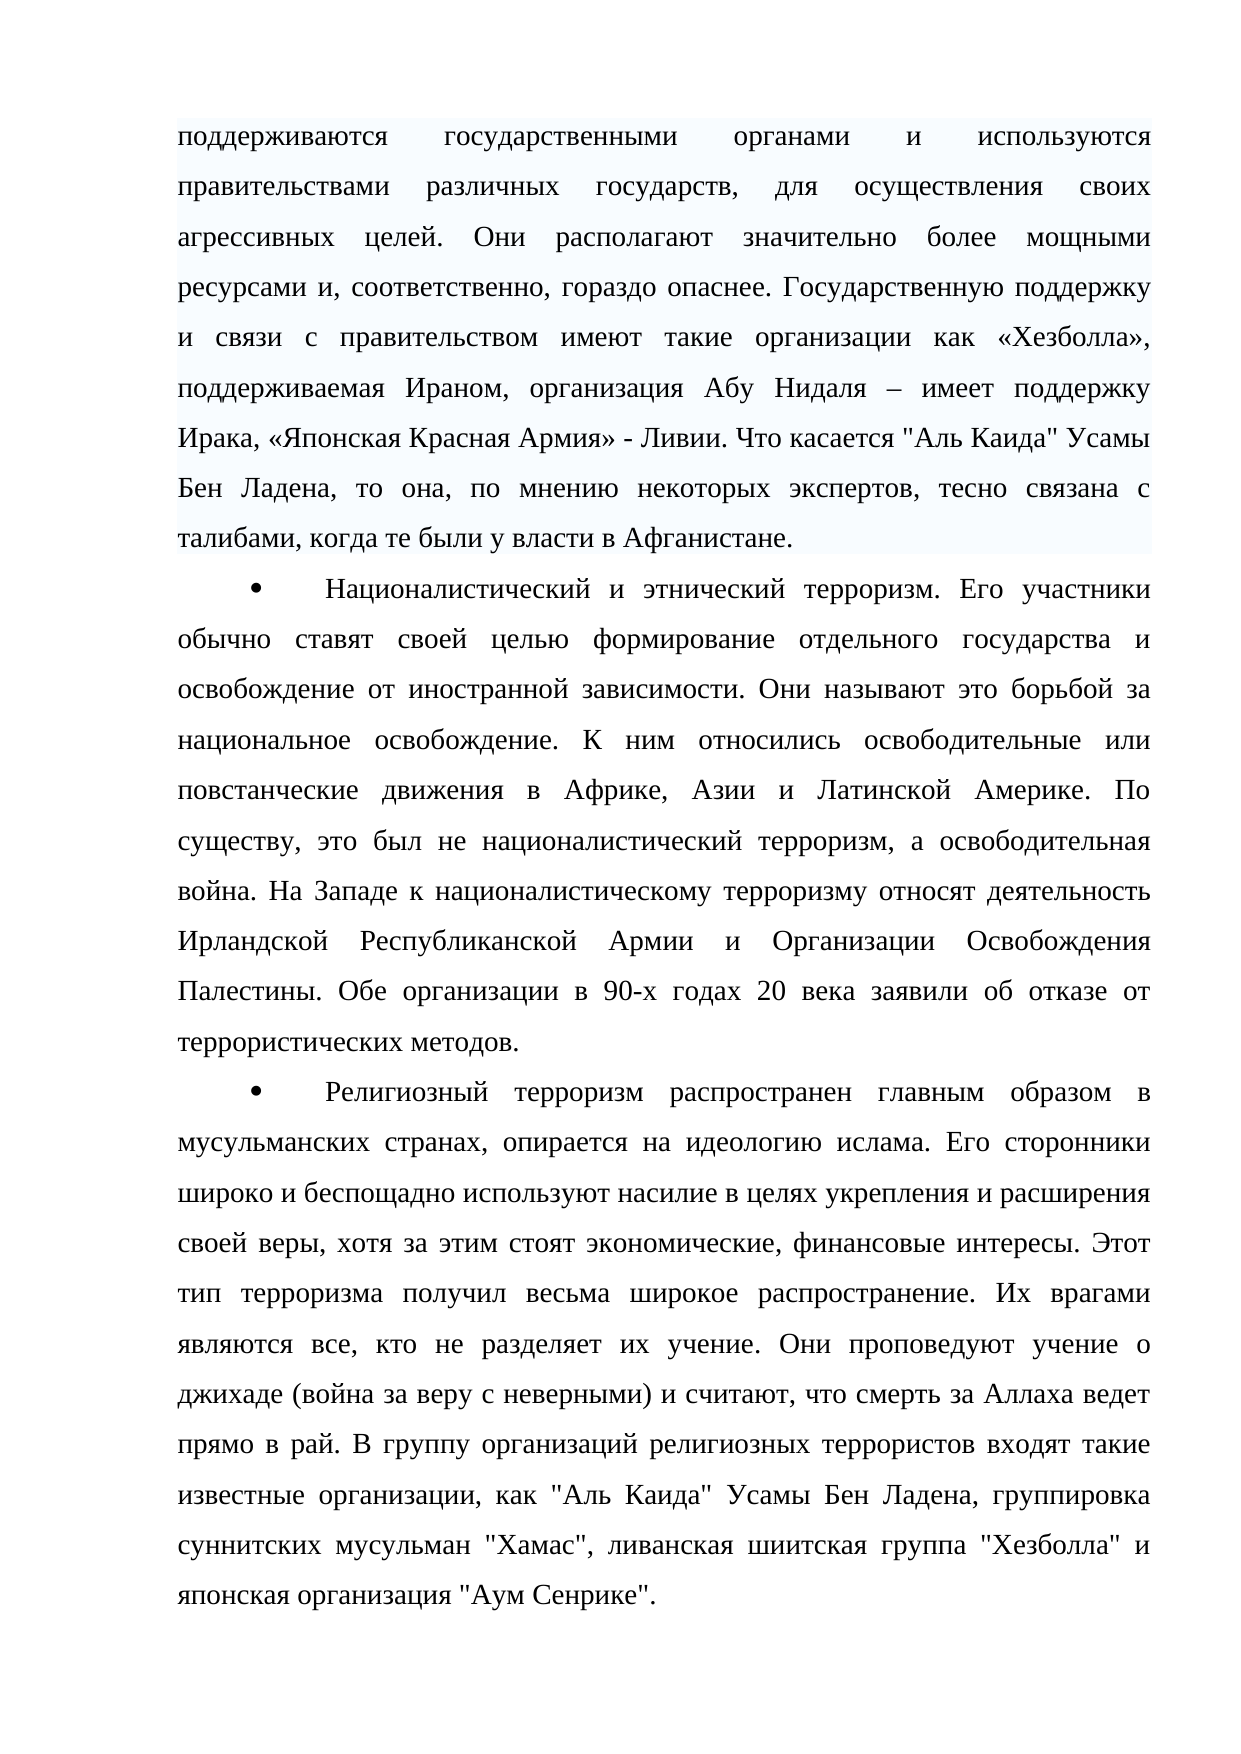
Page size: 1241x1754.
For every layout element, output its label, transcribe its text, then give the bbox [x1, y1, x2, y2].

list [177, 118, 1152, 554]
list Националистический и этнический терроризм. Его участники обычно ставят своей целью формирование отдельного государства и освобождение от иностранной зависимости. Они называют это борьбой за национальное освобождение. К ним относились освободительные или повстанческие движения в Африке, Азии и Латинской Америке. По существу, это был не националистический терроризм, а освободительная война. На Западе к националистическому терроризму относят деятельность Ирландской Республиканской Армии и Организации Освобождения Палестины. Обе организации в 90-х годах 20 века заявили об отказе от террористических методов. [177, 571, 1152, 1057]
list Религиозный терроризм распространен главным образом в мусульманских странах, опирается на идеологию ислама. Его сторонники широко и беспощадно используют насилие в целях укрепления и расширения своей веры, хотя за этим стоят экономические, финансовые интересы. Этот тип терроризма получил весьма широкое распространение. Их врагами являются все, кто не разделяет их учение. Они проповедуют учение о джихаде (война за веру с неверными) и считают, что смерть за Аллаха ведет прямо в рай. В группу организаций религиозных террористов входят такие известные организации, как "Аль Каида" Усамы Бен Ладена, группировка суннитских мусульман "Хамас", ливанская шиитская группа "Хезболла" и японская организация "Аум Сенрике". [177, 1074, 1152, 1611]
